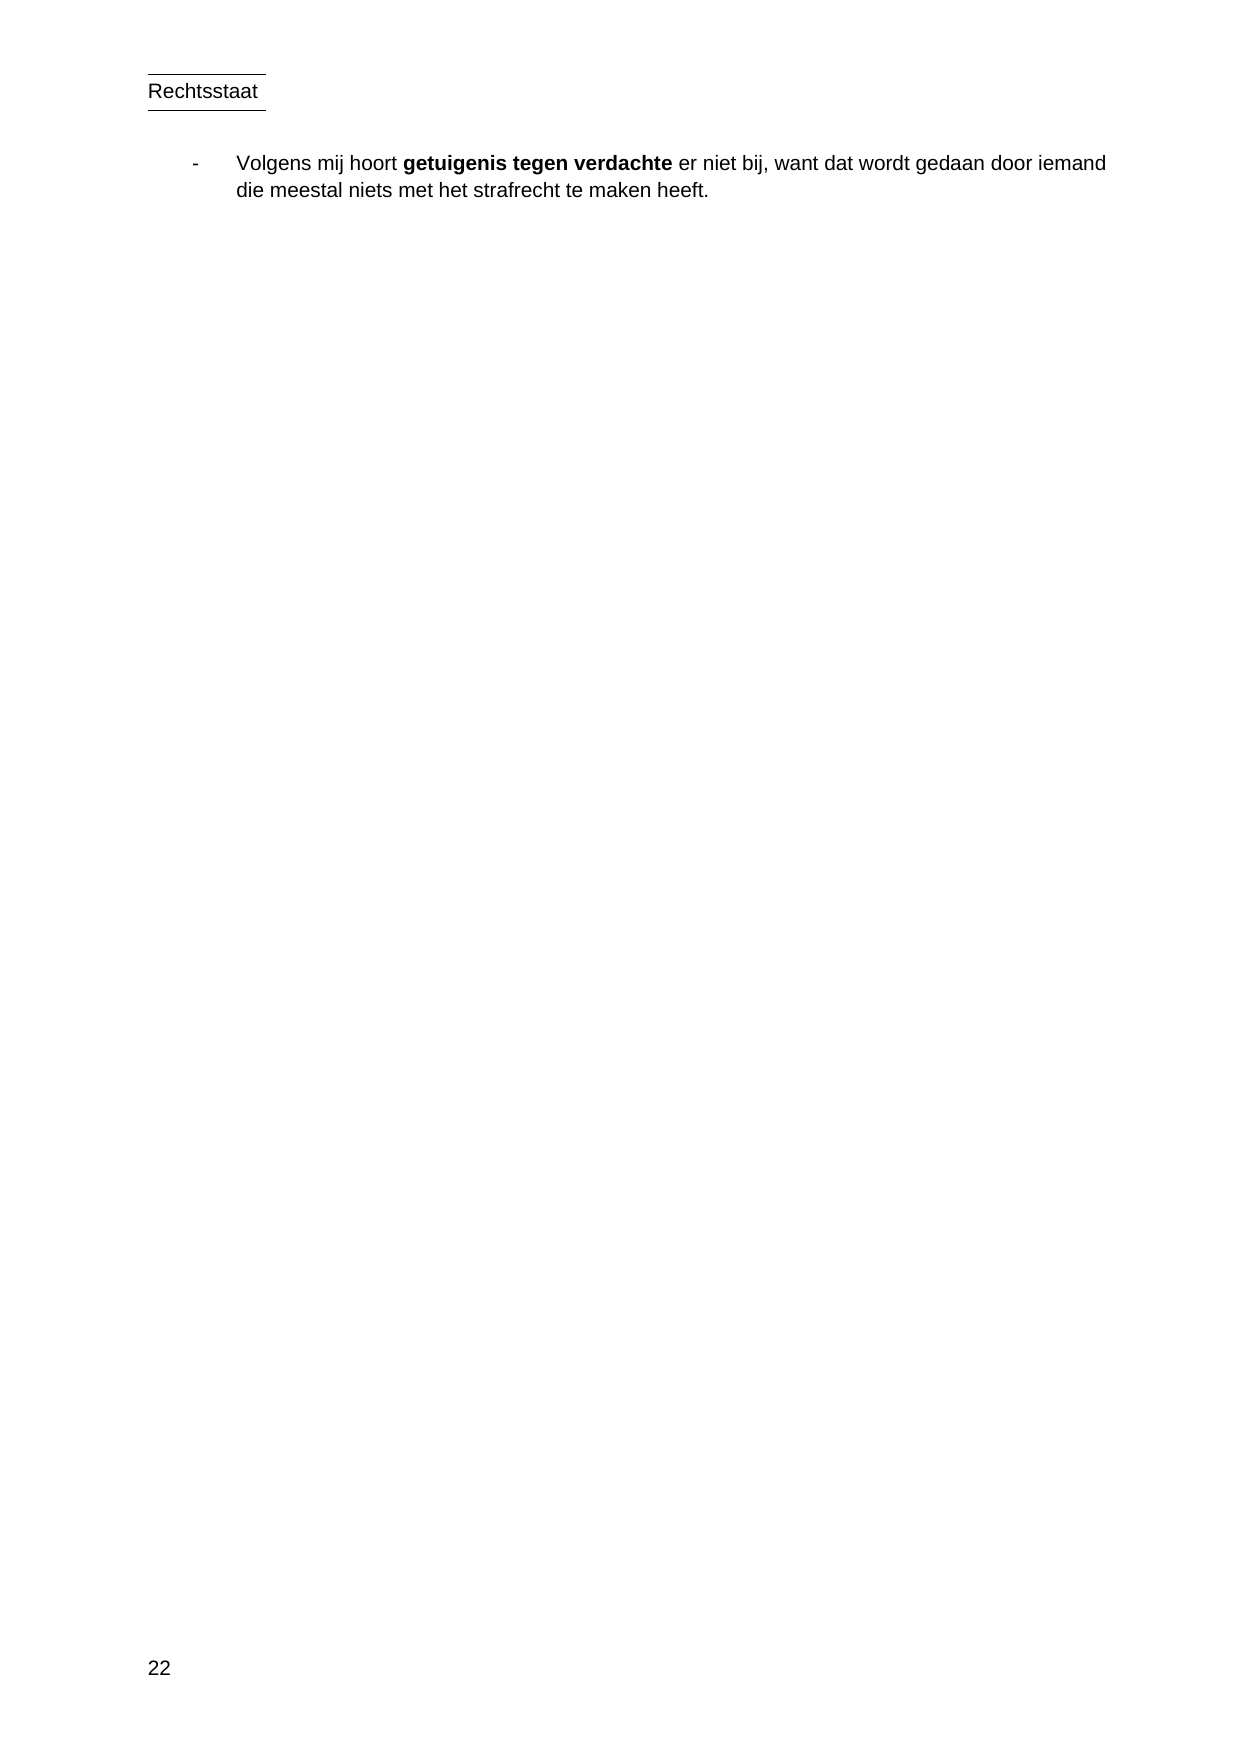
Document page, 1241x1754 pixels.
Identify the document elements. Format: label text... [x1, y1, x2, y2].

text - Volgens mij hoort getuigenis tegen verdachte er niet bij, want dat wordt gedaan door iemand die meestal niets met het strafrecht te maken heeft. [192, 148, 1125, 202]
